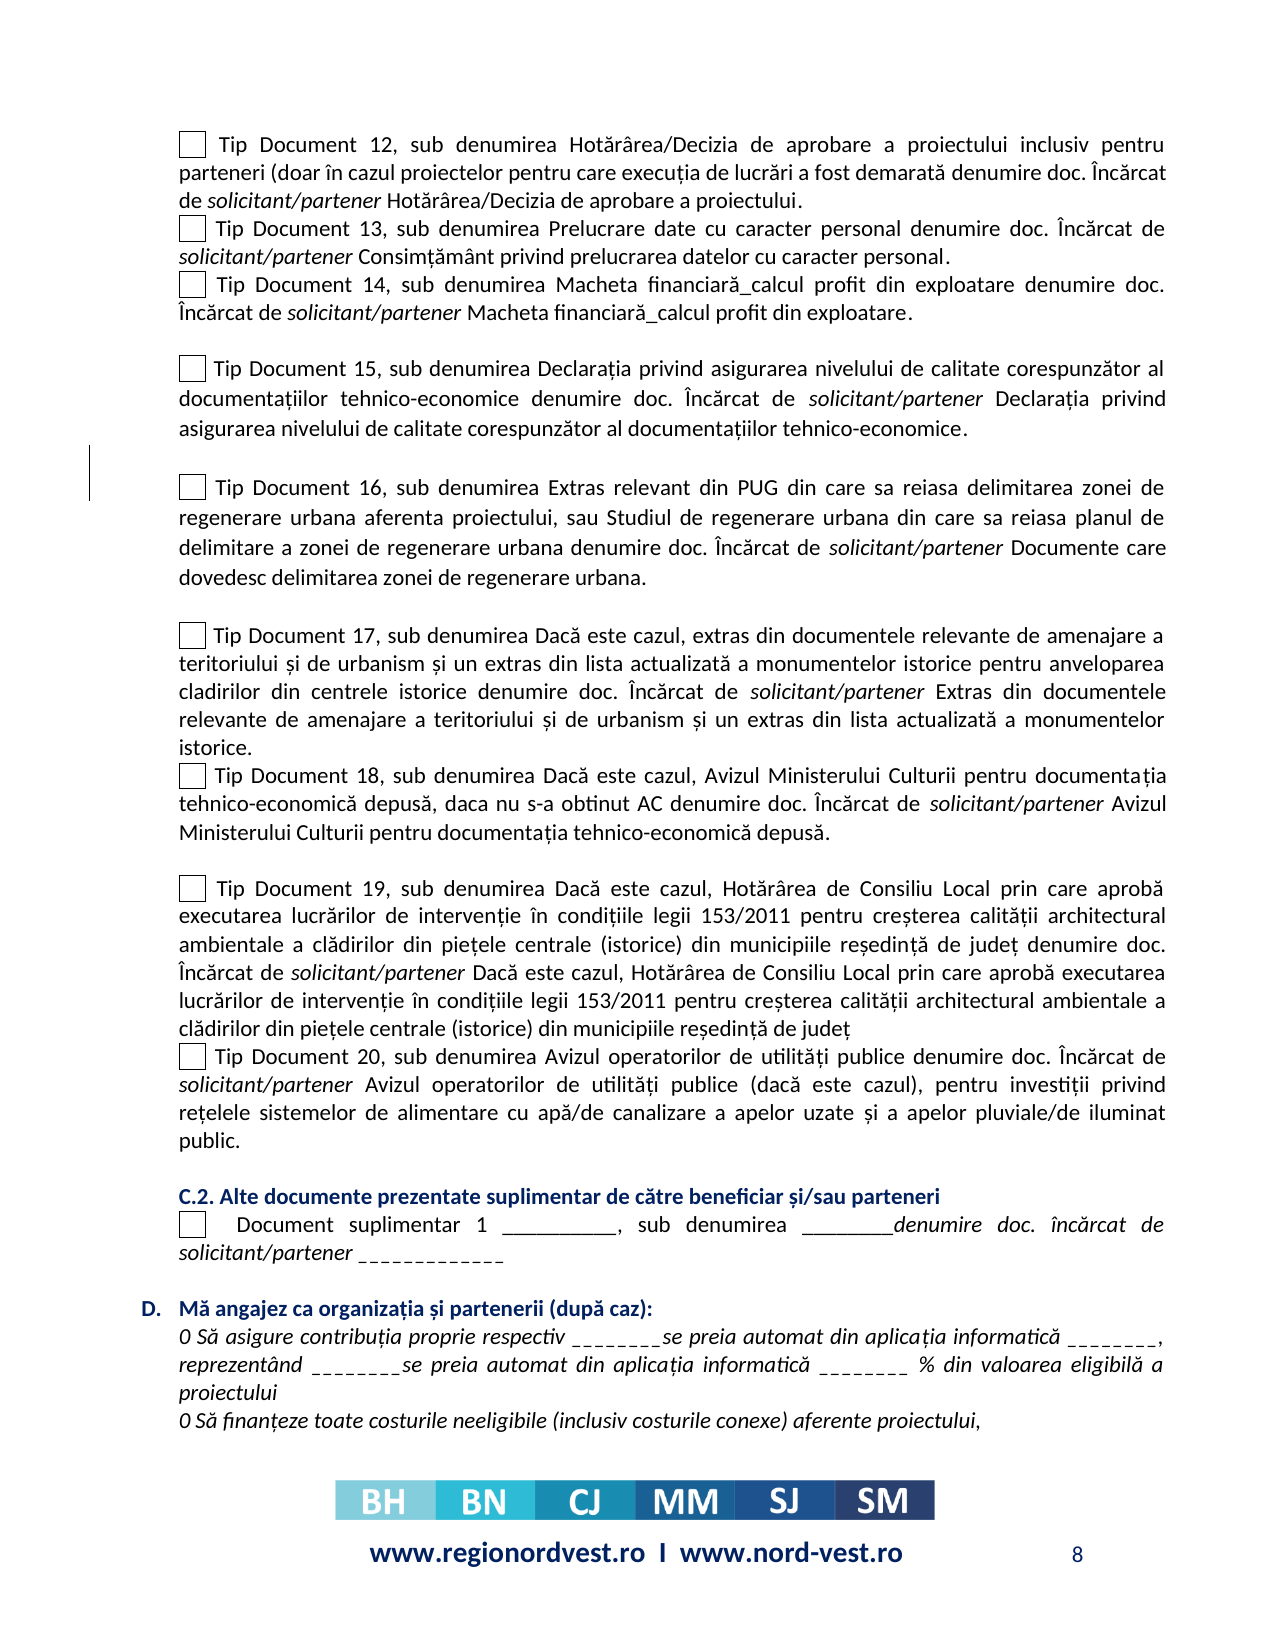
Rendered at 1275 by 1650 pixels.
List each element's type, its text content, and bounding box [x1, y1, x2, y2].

list Tip Document 20, sub denumirea Avizul operatorilor de utilităţi publice denumire doc. Încărcat de solicitant/partener Avizul operatorilor de utilităţi publice (dacă este cazul), pentru investiţii privind reţelele sistemelor de alimentare cu apă/de canalizare a apelor uzate şi a apelor pluviale/de iluminat public. [178, 1042, 1167, 1154]
list Document suplimentar 1 __________, sub denumirea ________denumire doc. încărcat de solicitant/partener _____________ [178, 1210, 1167, 1266]
list Tip Document 13, sub denumirea Prelucrare date cu caracter personal denumire doc. Încărcat de solicitant/partener Consimțământ privind prelucrarea datelor cu caracter personal. [178, 214, 1167, 270]
list Mă angajez ca organizația și partenerii (după caz): [141, 1294, 1167, 1322]
list 0 Să asigure contribuţia proprie respectiv ________se preia automat din aplicația informatică ________, reprezentând ________se preia automat din aplicația informatică ________ % din valoarea eligibilă a proiectului [178, 1322, 1167, 1406]
list C.2. Alte documente prezentate suplimentar de către beneficiar și/sau parteneri [178, 1182, 1167, 1210]
list Tip Document 16, sub denumirea Extras relevant din PUG din care sa reiasa delimitarea zonei de regenerare urbana aferenta proiectului, sau Studiul de regenerare urbana din care sa reiasa planul de delimitare a zonei de regenerare urbana denumire doc. Încărcat de solicitant/partener Documente care dovedesc delimitarea zonei de regenerare urbana. [178, 473, 1167, 591]
list 0 Să finanţeze toate costurile neeligibile (inclusiv costurile conexe) aferente proiectului, [178, 1406, 1167, 1434]
text Tip Document 18, sub denumirea Dacă este cazul, Avizul Ministerului Culturii pentru documentaţia tehnico-economică depusă, daca nu s-a obtinut AC denumire doc. Încărcat de solicitant/partener Avizul Ministerului Culturii pentru documentaţia tehnico-economică depusă. [178, 762, 1167, 846]
list Tip Document 17, sub denumirea Dacă este cazul, extras din documentele relevante de amenajare a teritoriului şi de urbanism și un extras din lista actualizată a monumentelor istorice pentru anveloparea cladirilor din centrele istorice denumire doc. Încărcat de solicitant/partener Extras din documentele relevante de amenajare a teritoriului şi de urbanism și un extras din lista actualizată a monumentelor istorice. [178, 621, 1167, 762]
list Tip Document 19, sub denumirea Dacă este cazul, Hotărârea de Consiliu Local prin care aprobă executarea lucrărilor de intervenţie în condiţiile legii 153/2011 pentru creşterea calităţii architectural ambientale a clădirilor din pieţele centrale (istorice) din municipiile reședinţă de judeţ denumire doc. Încărcat de solicitant/partener Dacă este cazul, Hotărârea de Consiliu Local prin care aprobă executarea lucrărilor de intervenţie în condiţiile legii 153/2011 pentru creşterea calităţii architectural ambientale a clădirilor din pieţele centrale (istorice) din municipiile reședinţă de judeţ [178, 874, 1167, 1042]
picture [335, 1480, 935, 1520]
list Tip Document 14, sub denumirea Macheta financiară_calcul profit din exploatare denumire doc. Încărcat de solicitant/partener Macheta financiară_calcul profit din exploatare. [178, 270, 1167, 326]
list Tip Document 15, sub denumirea Declarația privind asigurarea nivelului de calitate corespunzător al documentațiilor tehnico-economice denumire doc. Încărcat de solicitant/partener Declarația privind asigurarea nivelului de calitate corespunzător al documentațiilor tehnico-economice. [178, 354, 1167, 442]
list Tip Document 12, sub denumirea Hotărârea/Decizia de aprobare a proiectului inclusiv pentru parteneri (doar în cazul proiectelor pentru care execuţia de lucrări a fost demarată denumire doc. Încărcat de solicitant/partener Hotărârea/Decizia de aprobare a proiectului. [178, 130, 1167, 214]
